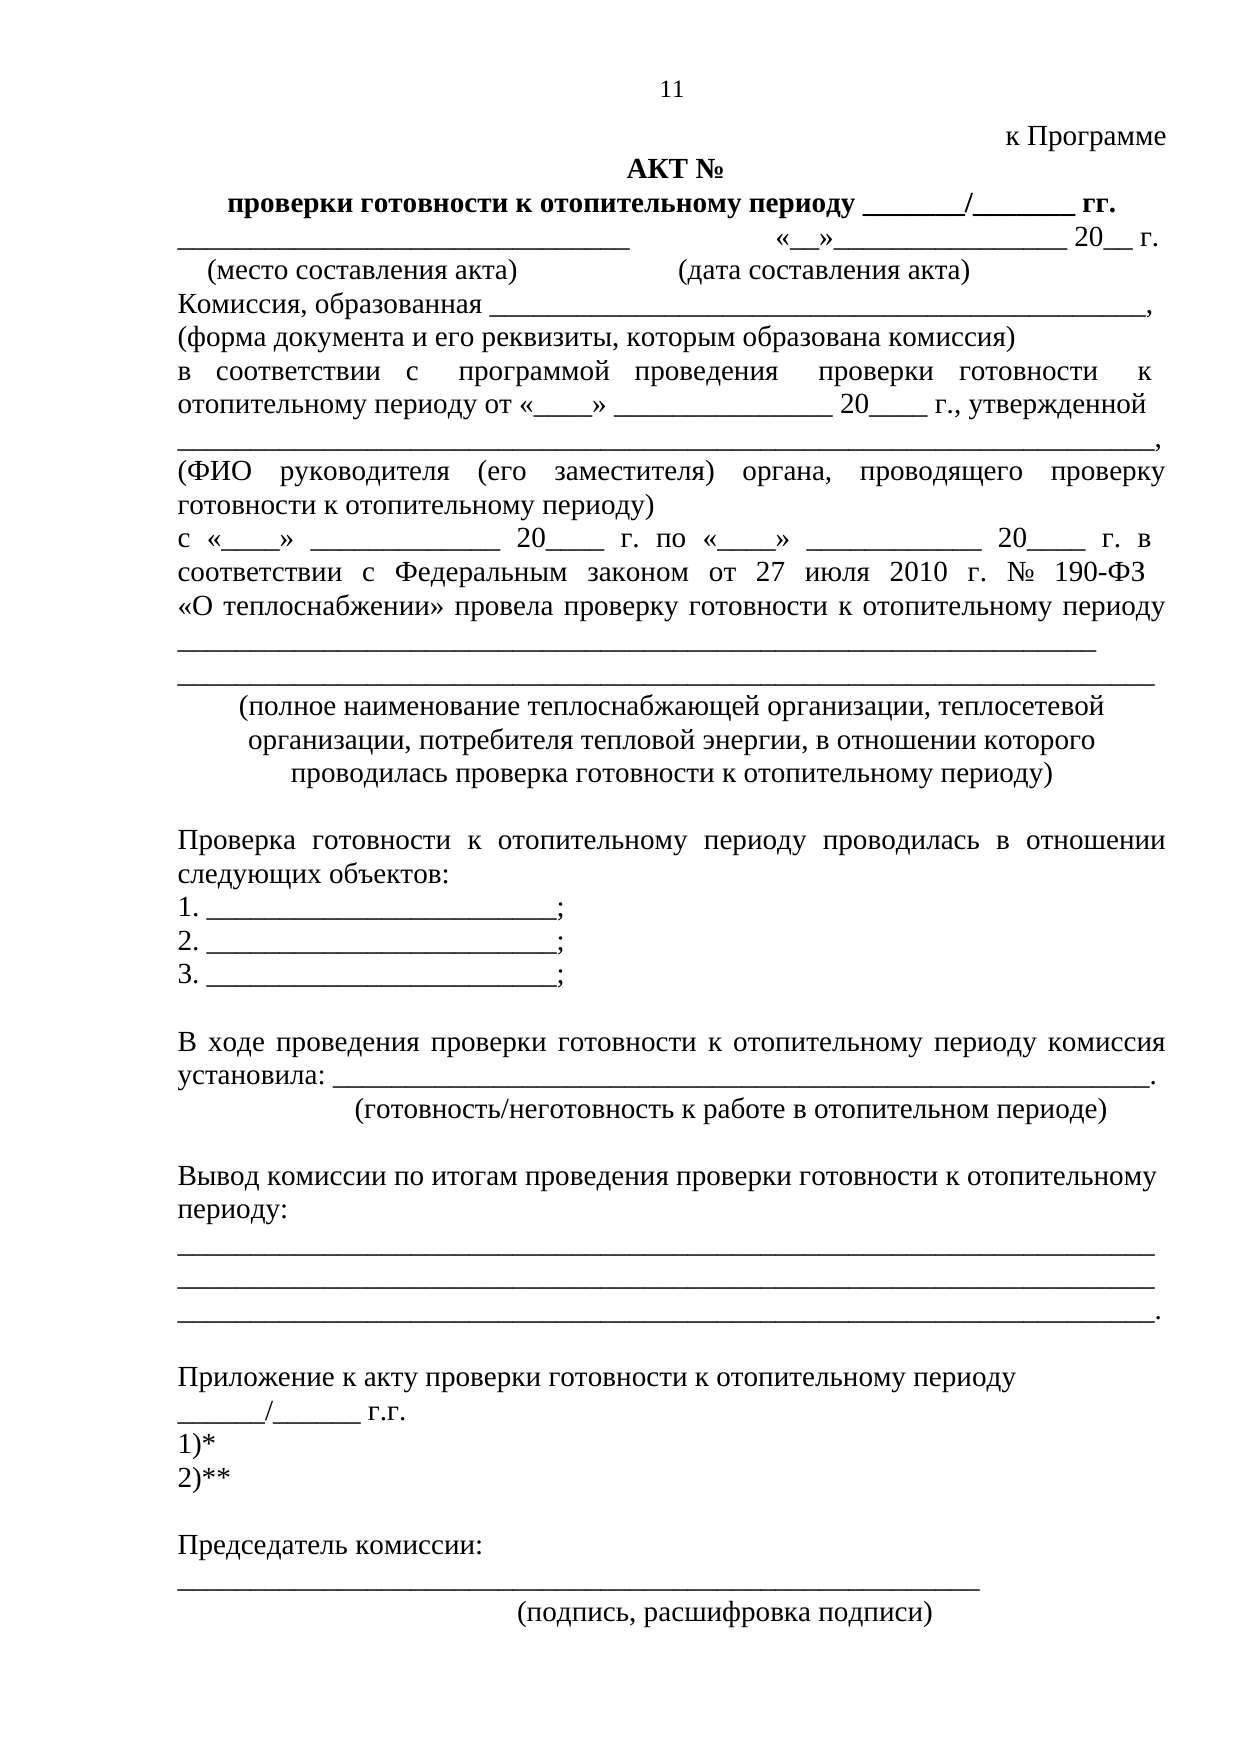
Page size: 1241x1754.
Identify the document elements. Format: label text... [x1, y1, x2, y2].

text ___________________________________________________________________ [177, 655, 1166, 688]
text 1)* [177, 1426, 1166, 1460]
text (подпись, расшифровка подписи) [517, 1594, 1166, 1627]
text В ходе проведения проверки готовности к отопительному периоду комиссия установила: ________________________________________________________. [177, 1024, 1166, 1091]
text к Программе [177, 118, 1166, 152]
text (место составления акта) (дата составления акта) [207, 252, 1166, 286]
text 1. ________________________; [177, 889, 1166, 923]
text ___________________________________________________________________, [177, 420, 1166, 453]
text _______________________________ «__»________________ 20__ г. [177, 219, 1166, 252]
text 2)** [177, 1460, 1166, 1493]
text ___________________________________________________________________ [177, 1258, 1166, 1292]
text ___________________________________________________________________. [177, 1292, 1166, 1326]
text проверки готовности к отопительному периоду _______/_______ гг. [177, 185, 1166, 219]
text 3. ________________________; [177, 957, 1166, 990]
text (ФИО руководителя (его заместителя) органа, проводящего проверку готовности к отопительному периоду) [177, 453, 1166, 521]
text Комиссия, образованная _____________________________________________, [177, 286, 1166, 319]
text (полное наименование теплоснабжающей организации, теплосетевой организации, потребителя тепловой энергии, в отношении которого проводилась проверка готовности к отопительному периоду) [177, 688, 1166, 789]
text (готовность/неготовность к работе в отопительном периоде) [354, 1091, 1166, 1124]
text Председатель комиссии: _______________________________________________________ [177, 1527, 1166, 1594]
text в соответствии с программой проведения проверки готовности к отопительному периоду от «____» _______________ 20____ г., утвержденной [177, 353, 1166, 420]
text (форма документа и его реквизиты, которым образована комиссия) [177, 319, 1166, 353]
text 2. ________________________; [177, 923, 1166, 957]
text Проверка готовности к отопительному периоду проводилась в отношении следующих объектов: [177, 822, 1166, 889]
text Вывод комиссии по итогам проведения проверки готовности к отопительному периоду: ___________________________________________________________________ [177, 1158, 1166, 1258]
text с «____» _____________ 20____ г. по «____» ____________ 20____ г. в соответствии с Федеральным законом от 27 июля 2010 г. № 190-ФЗ «О теплоснабжении» провела проверку готовности к отопительному периоду _______________________________________________________________ [177, 521, 1166, 655]
text АКТ № [177, 152, 1166, 185]
text Приложение к акту проверки готовности к отопительному периоду ______/______ г.г. [177, 1359, 1166, 1426]
